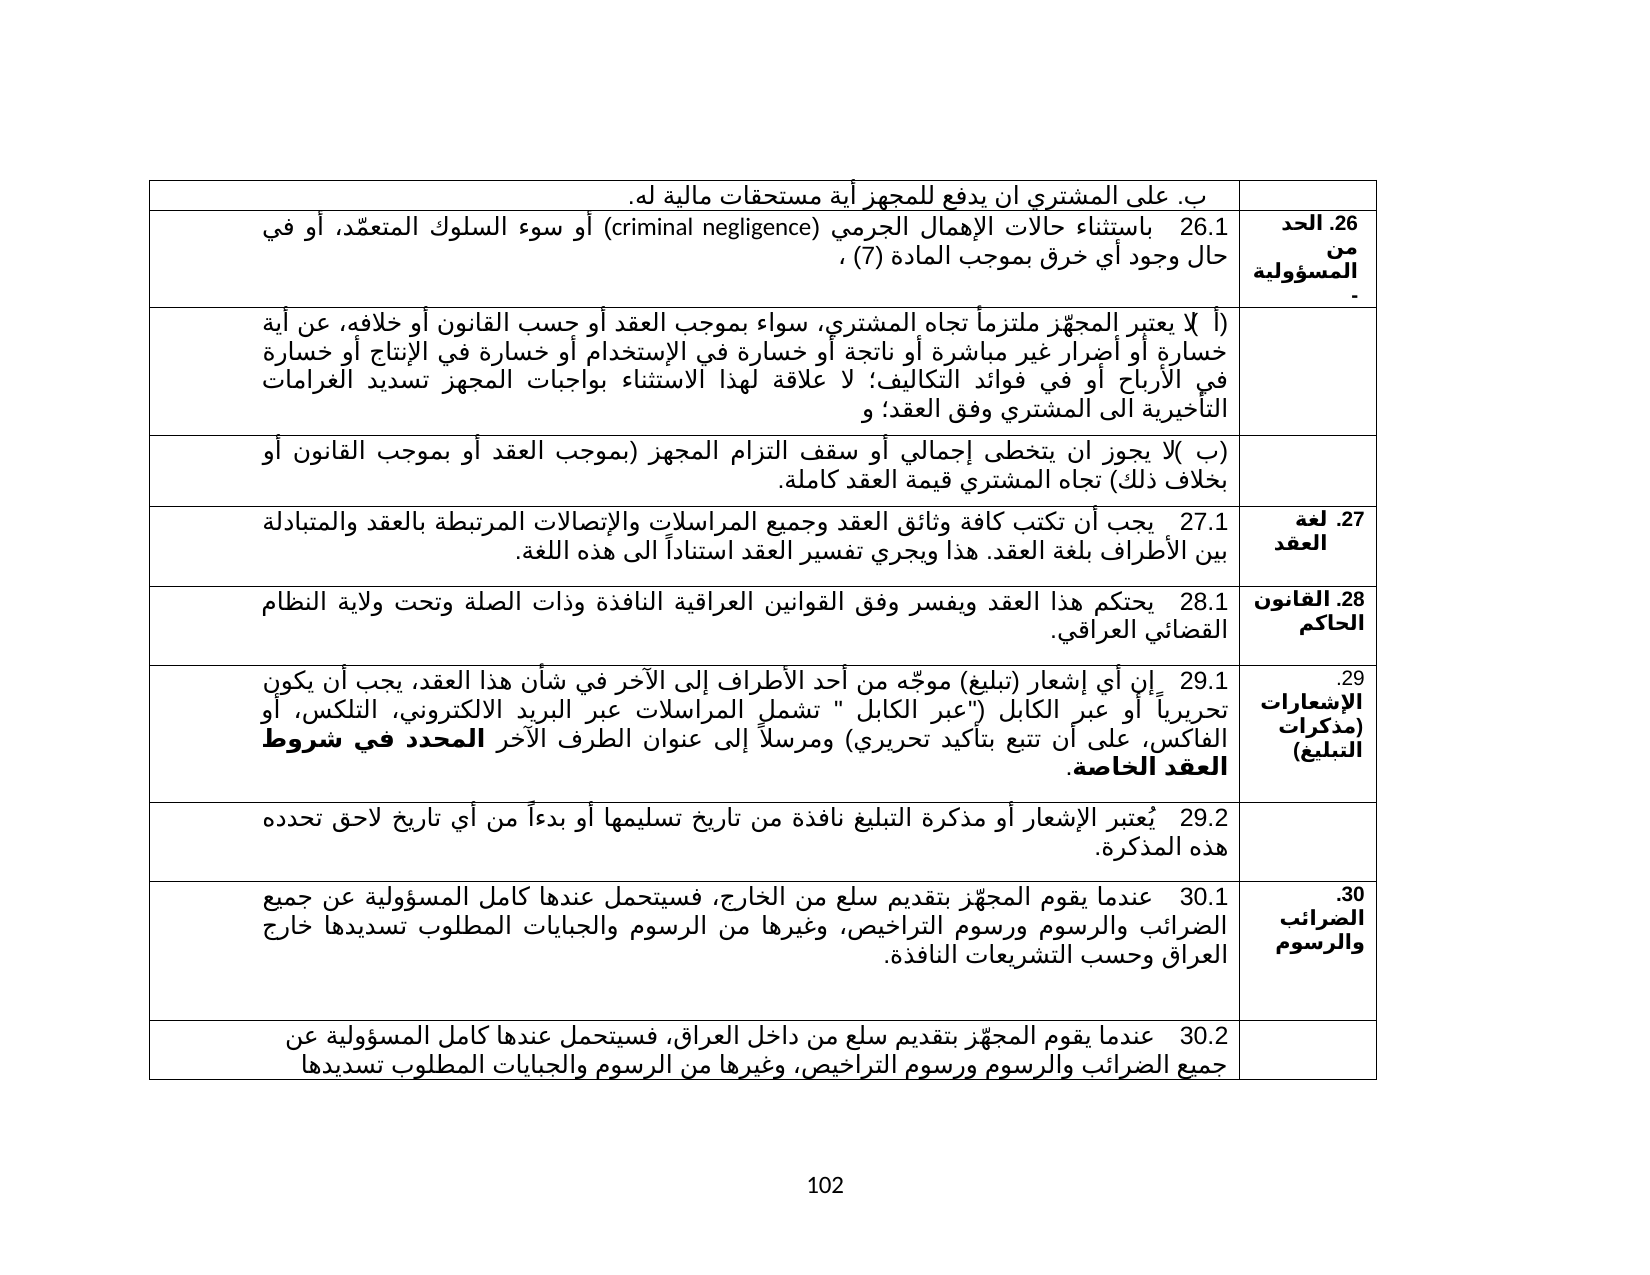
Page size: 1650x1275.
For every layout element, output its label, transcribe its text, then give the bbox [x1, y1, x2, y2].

table_cell 30. الضرائب والرسوم [1240, 882, 1376, 1020]
table_cell 28.1 يحتكم هذا العقد ويفسر وفق القوانين العراقية النافذة وذات الصلة وتحت ولاية النظام القضائي العراقي. [150, 587, 1239, 665]
table_cell 27.1 يجب أن تكتب كافة وثائق العقد وجميع المراسلات والإتصالات المرتبطة بالعقد والمتبادلة بين الأطراف بلغة العقد. هذا ويجري تفسير العقد استناداً الى هذه اللغة. [150, 507, 1239, 586]
table_cell 30.1 عندما يقوم المجهّز بتقديم سلع من الخارج، فسيتحمل عندها كامل المسؤولية عن جميع الضرائب والرسوم ورسوم التراخيص، وغيرها من الرسوم والجبايات المطلوب تسديدها خارج العراق وحسب التشريعات النافذة. [150, 882, 1239, 1020]
table_cell 26.1 باستثناء حالات الإهمال الجرمي (criminal negligence) أو سوء السلوك المتعمّد، أو في حال وجود أي خرق بموجب المادة (7) ، [150, 211, 1239, 307]
table_cell [1240, 436, 1376, 506]
table_cell [1240, 803, 1376, 881]
table_cell 29.1 إن أي إشعار (تبليغ) موجّه من أحد الأطراف إلى الآخر في شأن هذا العقد، يجب أن يكون تحريرياً أو عبر الكابل ("عبر الكابل " تشمل المراسلات عبر البريد الالكتروني، التلكس، أو الفاكس، على أن تتبع بتأكيد تحريري) ومرسلاً إلى عنوان الطرف الآخر المحدد في شروط العقد الخاصة. [150, 666, 1239, 802]
table_cell ب. على المشتري ان يدفع للمجهز أية مستحقات مالية له. [150, 181, 1239, 210]
table_cell 29.2 يُعتبر الإشعار أو مذكرة التبليغ نافذة من تاريخ تسليمها أو بدءاً من أي تاريخ لاحق تحدده هذه المذكرة. [150, 803, 1239, 881]
table_cell [1240, 1021, 1376, 1078]
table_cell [150, 1021, 1239, 1078]
table_cell [1240, 308, 1376, 435]
table_cell 28. القانون الحاكم [1240, 587, 1376, 665]
table_cell 27. لغة العقد [1240, 507, 1376, 586]
table_cell (ب) لا يجوز ان يتخطى إجمالي أو سقف التزام المجهز (بموجب العقد أو بموجب القانون أو بخلاف ذلك) تجاه المشتري قيمة العقد كاملة. [150, 436, 1239, 506]
table_cell 29. الإشعارات (مذكرات التبليغ) [1240, 666, 1376, 802]
table_cell 26. الحد من المسؤولية - [1240, 211, 1376, 307]
table_cell (أ) لا يعتبر المجهّز ملتزمأ تجاه المشتري، سواء بموجب العقد أو حسب القانون أو خلافه، عن أية خسارة أو أضرار غير مباشرة أو ناتجة أو خسارة في الإستخدام أو خسارة في الإنتاج أو خسارة في الأرباح أو في فوائد التكاليف؛ لا علاقة لهذا الاستثناء بواجبات المجهز تسديد الغرامات التأخيرية الى المشتري وفق العقد؛ و [150, 308, 1239, 435]
table_cell [1240, 181, 1376, 210]
